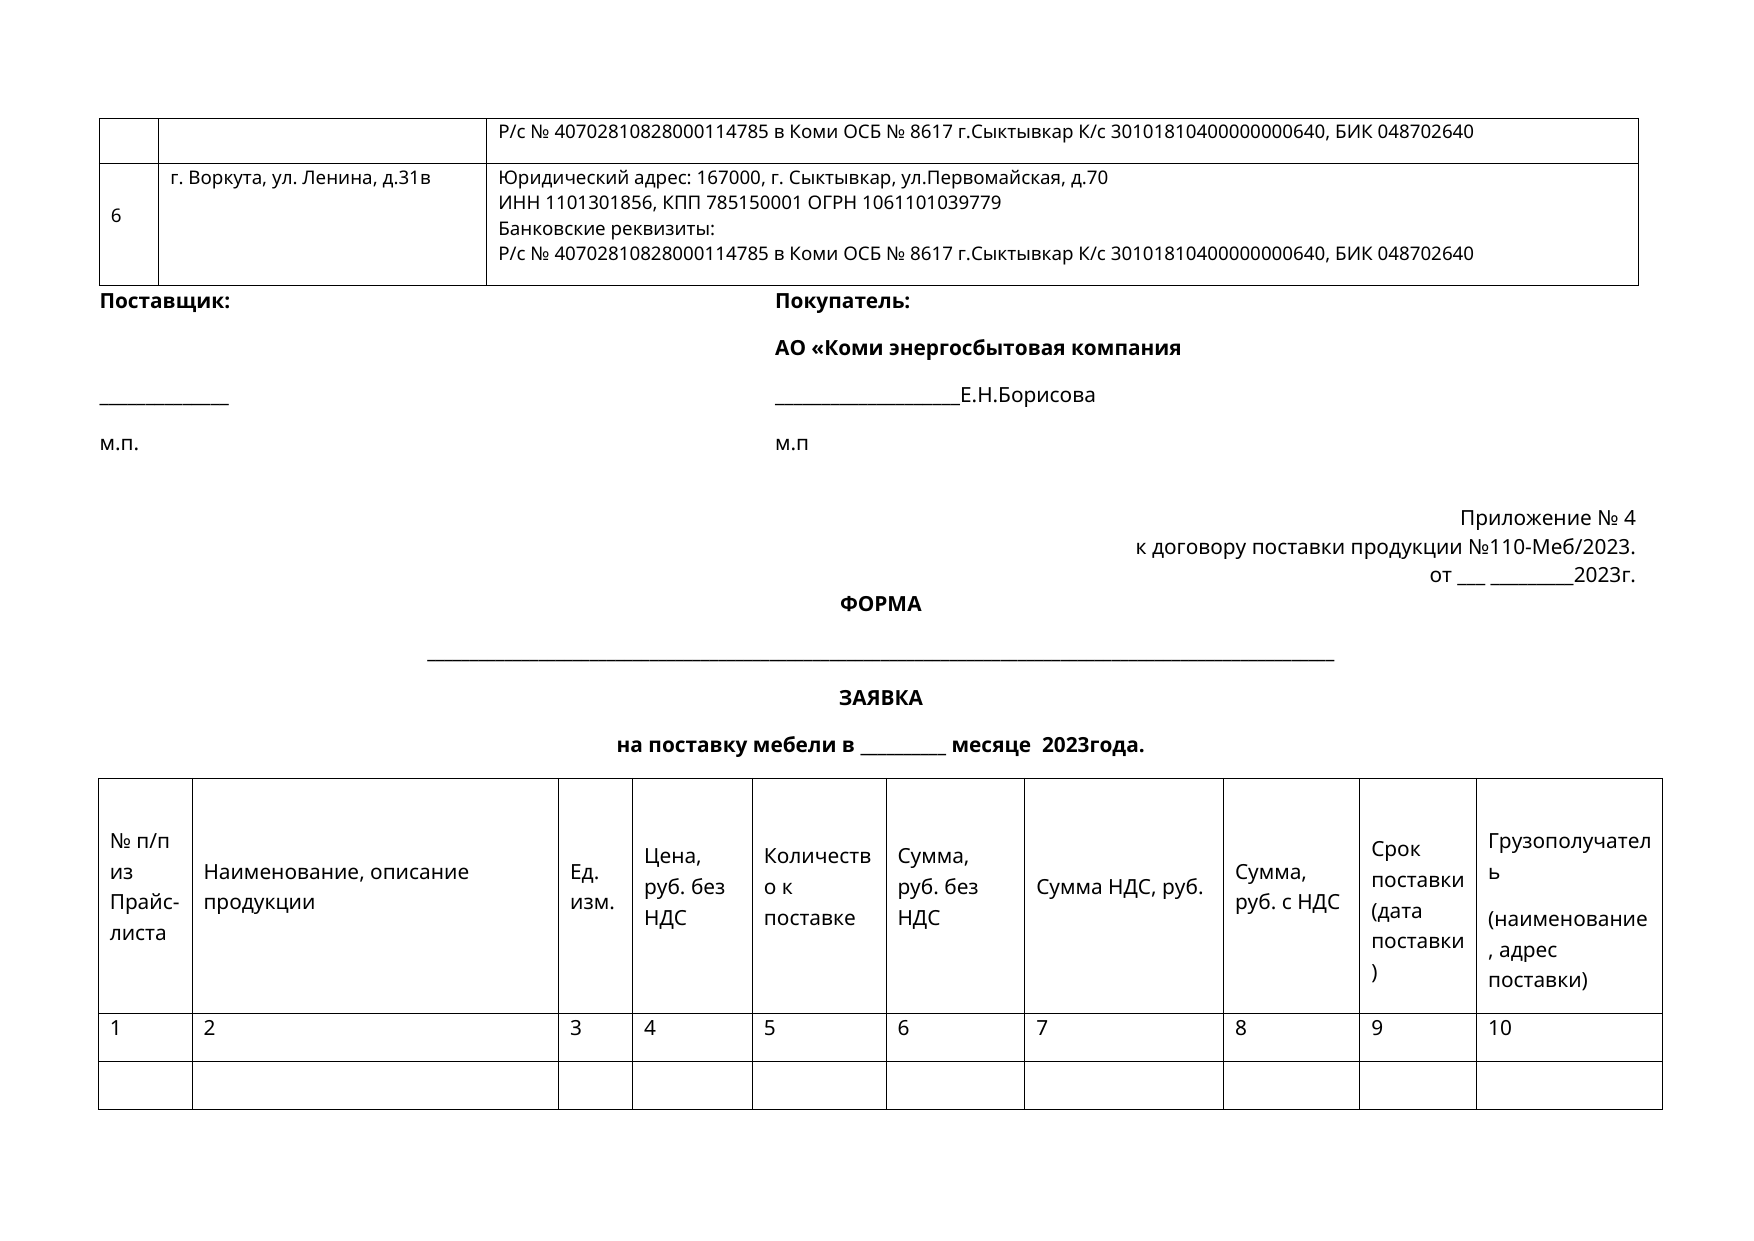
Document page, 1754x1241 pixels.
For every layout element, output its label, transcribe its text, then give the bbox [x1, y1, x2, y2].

table_cell [559, 1062, 632, 1109]
table_cell 7 [1025, 1014, 1223, 1061]
table_cell 3 [559, 1014, 632, 1061]
table_header ФОРМА __________________________________________________________________________________________________________ ЗАЯВКА [98, 589, 1663, 731]
table_cell [887, 1062, 1024, 1109]
table_cell 1 [99, 1014, 192, 1061]
table_cell Сумма НДС, руб. [1025, 779, 1223, 1012]
table_cell Покупатель: АО «Коми энергосбытовая компания ____________________Е.Н.Борисова м.п [764, 286, 1620, 475]
table_cell на поставку мебели в __________ месяце 2023года. [98, 731, 1663, 778]
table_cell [487, 119, 1638, 163]
table_cell [193, 1062, 558, 1109]
table_cell Сумма, руб. без НДС [887, 779, 1024, 1012]
table_cell 8 [1224, 1014, 1359, 1061]
table_cell Ед. изм. [559, 779, 632, 1012]
table_cell [1477, 1062, 1662, 1109]
table_cell Срок поставки (дата поставки) [1360, 779, 1476, 1012]
table_cell Поставщик: ______________ м.п. [88, 285, 764, 475]
table_cell [1360, 1062, 1476, 1109]
table_cell № п/п из Прайс-листа [99, 779, 192, 1012]
table_cell Грузополучатель (наименование, адрес поставки) [1477, 779, 1662, 1012]
table_cell 6 [887, 1014, 1024, 1061]
table_cell Количество к поставке [753, 779, 886, 1012]
table_cell [753, 1062, 886, 1109]
table_cell [99, 1062, 192, 1109]
table_cell [633, 1062, 752, 1109]
table_cell 6 [100, 164, 158, 285]
text Приложение № 4 [89, 503, 1636, 532]
table_cell 4 [633, 1014, 752, 1061]
table_cell 5 [100, 119, 158, 163]
table_cell [1224, 1062, 1359, 1109]
table_cell 10 [1477, 1014, 1662, 1061]
table_cell 5 [753, 1014, 886, 1061]
table_cell Наименование, описание продукции [193, 779, 558, 1012]
text к договору поставки продукции №110-Меб/2023. [89, 532, 1636, 560]
table_cell Сумма, руб. с НДС [1224, 779, 1359, 1012]
table_cell [1025, 1062, 1223, 1109]
table_cell 2 [193, 1014, 558, 1061]
table_cell Цена, руб. без НДС [633, 779, 752, 1012]
table_cell г. Воркута, ул. Ленина, д.31в [159, 164, 486, 285]
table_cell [159, 119, 486, 163]
text от ___ _________2023г. [89, 560, 1636, 589]
table_cell 9 [1360, 1014, 1476, 1061]
